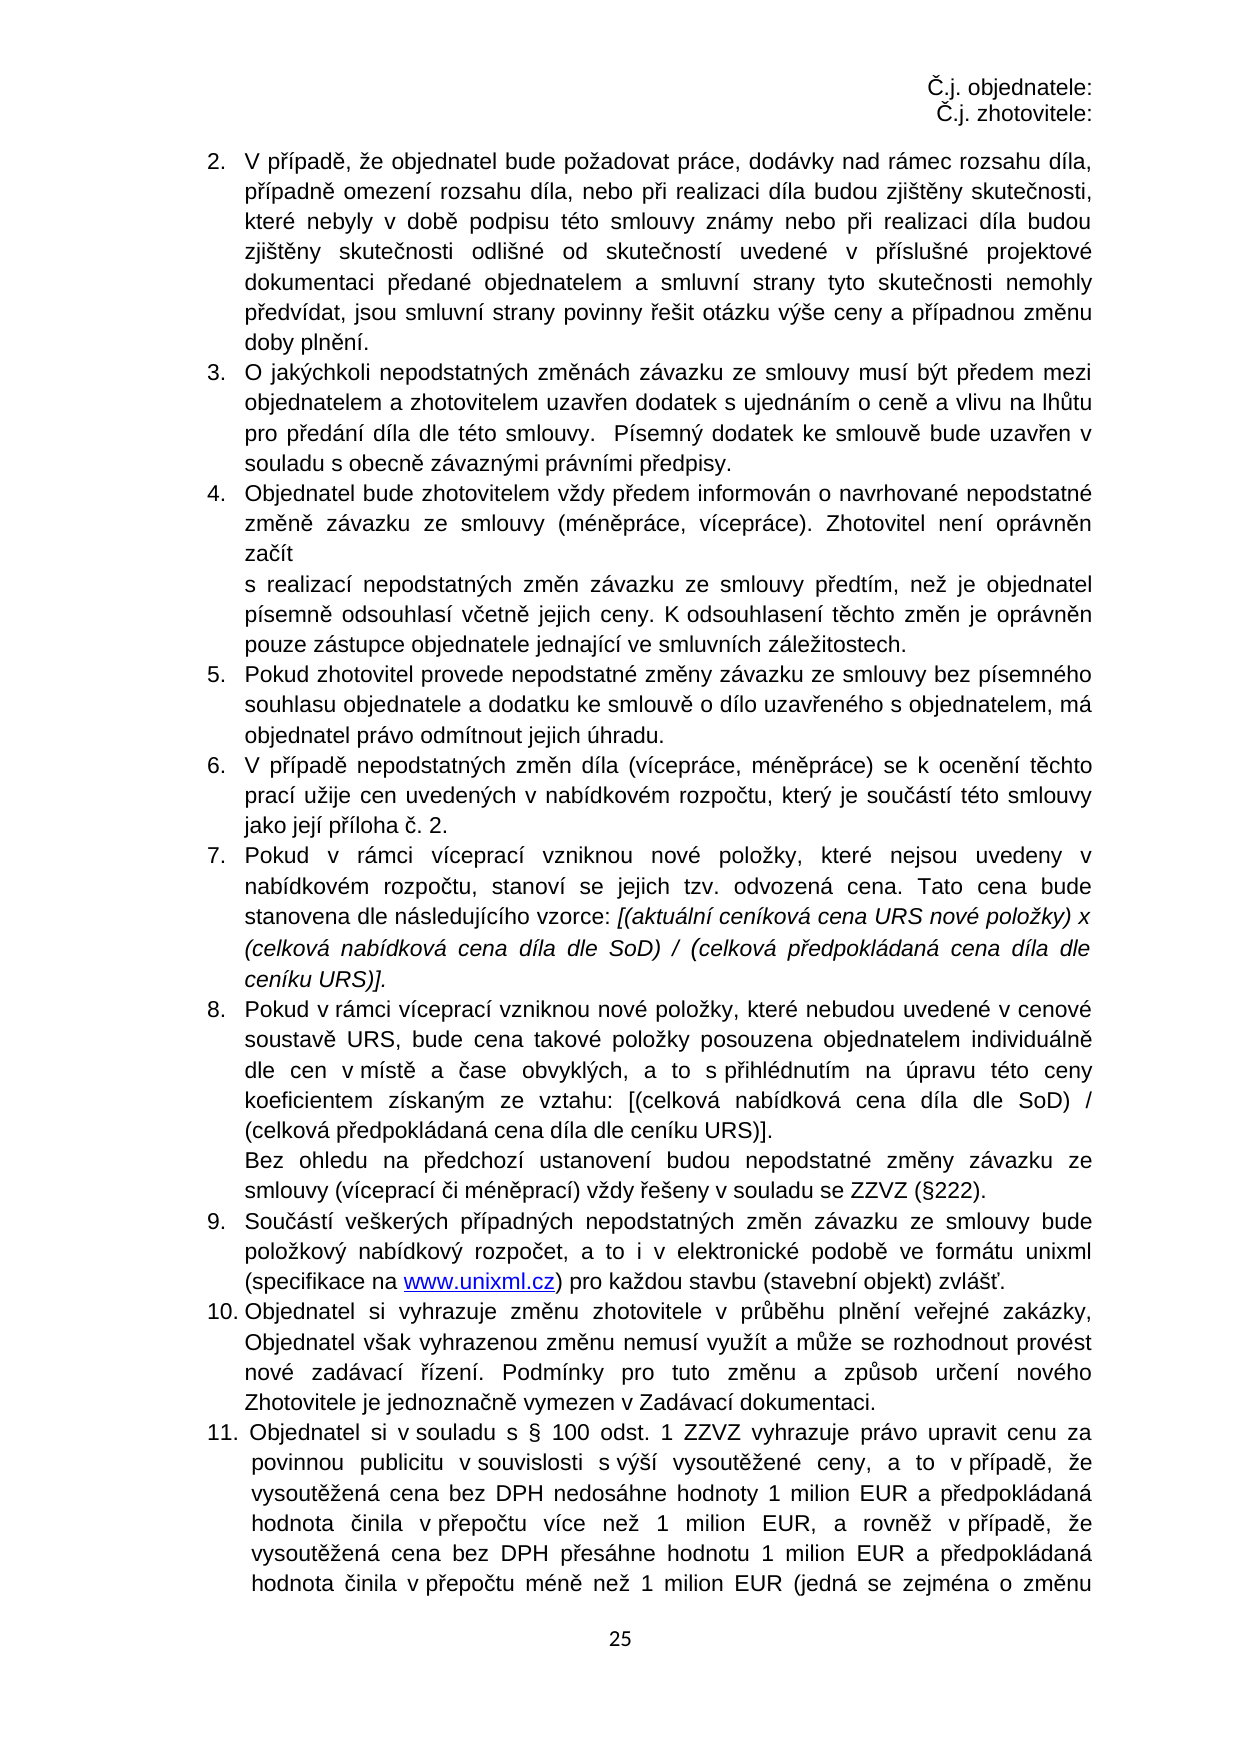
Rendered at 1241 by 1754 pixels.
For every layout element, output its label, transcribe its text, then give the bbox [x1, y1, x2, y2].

list Pokud v rámci víceprací vzniknou nové položky, které nejsou uvedeny v nabídkovém rozpočtu, stanoví se jejich tzv. odvozená cena. Tato cena bude stanovena dle následujícího vzorce: [(aktuální ceníková cena URS nové položky) x (celková nabídková cena díla dle SoD) / (celková předpokládaná cena díla dle ceníku URS)]. [207, 842, 1093, 992]
list Pokud v rámci víceprací vzniknou nové položky, které nebudou uvedené v cenové soustavě URS, bude cena takové položky posouzena objednatelem individuálně dle cen v místě a čase obvyklých, a to s přihlédnutím na úpravu této ceny koeficientem získaným ze vztahu: [(celková nabídková cena díla dle SoD) / (celková předpokládaná cena díla dle ceníku URS)]. [207, 996, 1093, 1143]
list V případě, že objednatel bude požadovat práce, dodávky nad rámec rozsahu díla, případně omezení rozsahu díla, nebo při realizaci díla budou zjištěny skutečnosti, které nebyly v době podpisu této smlouvy známy nebo při realizaci díla budou zjištěny skutečnosti odlišné od skutečností uvedené v příslušné projektové dokumentaci předané objednatelem a smluvní strany tyto skutečnosti nemohly předvídat, jsou smluvní strany povinny řešit otázku výše ceny a případnou změnu doby plnění. [207, 148, 1093, 355]
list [207, 1419, 1093, 1597]
list Bez ohledu na předchozí ustanovení budou nepodstatné změny závazku ze smlouvy (víceprací či méněprací) vždy řešeny v souladu se ZZVZ (§222). [244, 1147, 1093, 1204]
list Objednatel si vyhrazuje změnu zhotovitele v průběhu plnění veřejné zakázky, Objednatel však vyhrazenou změnu nemusí využít a může se rozhodnout provést nové zadávací řízení. Podmínky pro tuto změnu a způsob určení nového Zhotovitele je jednoznačně vymezen v Zadávací dokumentaci. [207, 1298, 1093, 1415]
list Součástí veškerých případných nepodstatných změn závazku ze smlouvy bude položkový nabídkový rozpočet, a to i v elektronické podobě ve formátu unixml (specifikace na www.unixml.cz) pro každou stavbu (stavební objekt) zvlášť. [207, 1208, 1093, 1294]
list V případě nepodstatných změn díla (vícepráce, méněpráce) se k ocenění těchto prací užije cen uvedených v nabídkovém rozpočtu, který je součástí této smlouvy jako její příloha č. 2. [207, 752, 1093, 838]
list O jakýchkoli nepodstatných změnách závazku ze smlouvy musí být předem mezi objednatelem a zhotovitelem uzavřen dodatek s ujednáním o ceně a vlivu na lhůtu pro předání díla dle této smlouvy. Písemný dodatek ke smlouvě bude uzavřen v souladu s obecně závaznými právními předpisy. [207, 359, 1093, 476]
list Objednatel bude zhotovitelem vždy předem informován o navrhované nepodstatné změně závazku ze smlouvy (méněpráce, vícepráce). Zhotovitel není oprávněn začít s realizací nepodstatných změn závazku ze smlouvy předtím, než je objednatel písemně odsouhlasí včetně jejich ceny. K odsouhlasení těchto změn je oprávněn pouze zástupce objednatele jednající ve smluvních záležitostech. [207, 480, 1093, 657]
list Pokud zhotovitel provede nepodstatné změny závazku ze smlouvy bez písemného souhlasu objednatele a dodatku ke smlouvě o dílo uzavřeného s objednatelem, má objednatel právo odmítnout jejich úhradu. [207, 661, 1093, 748]
